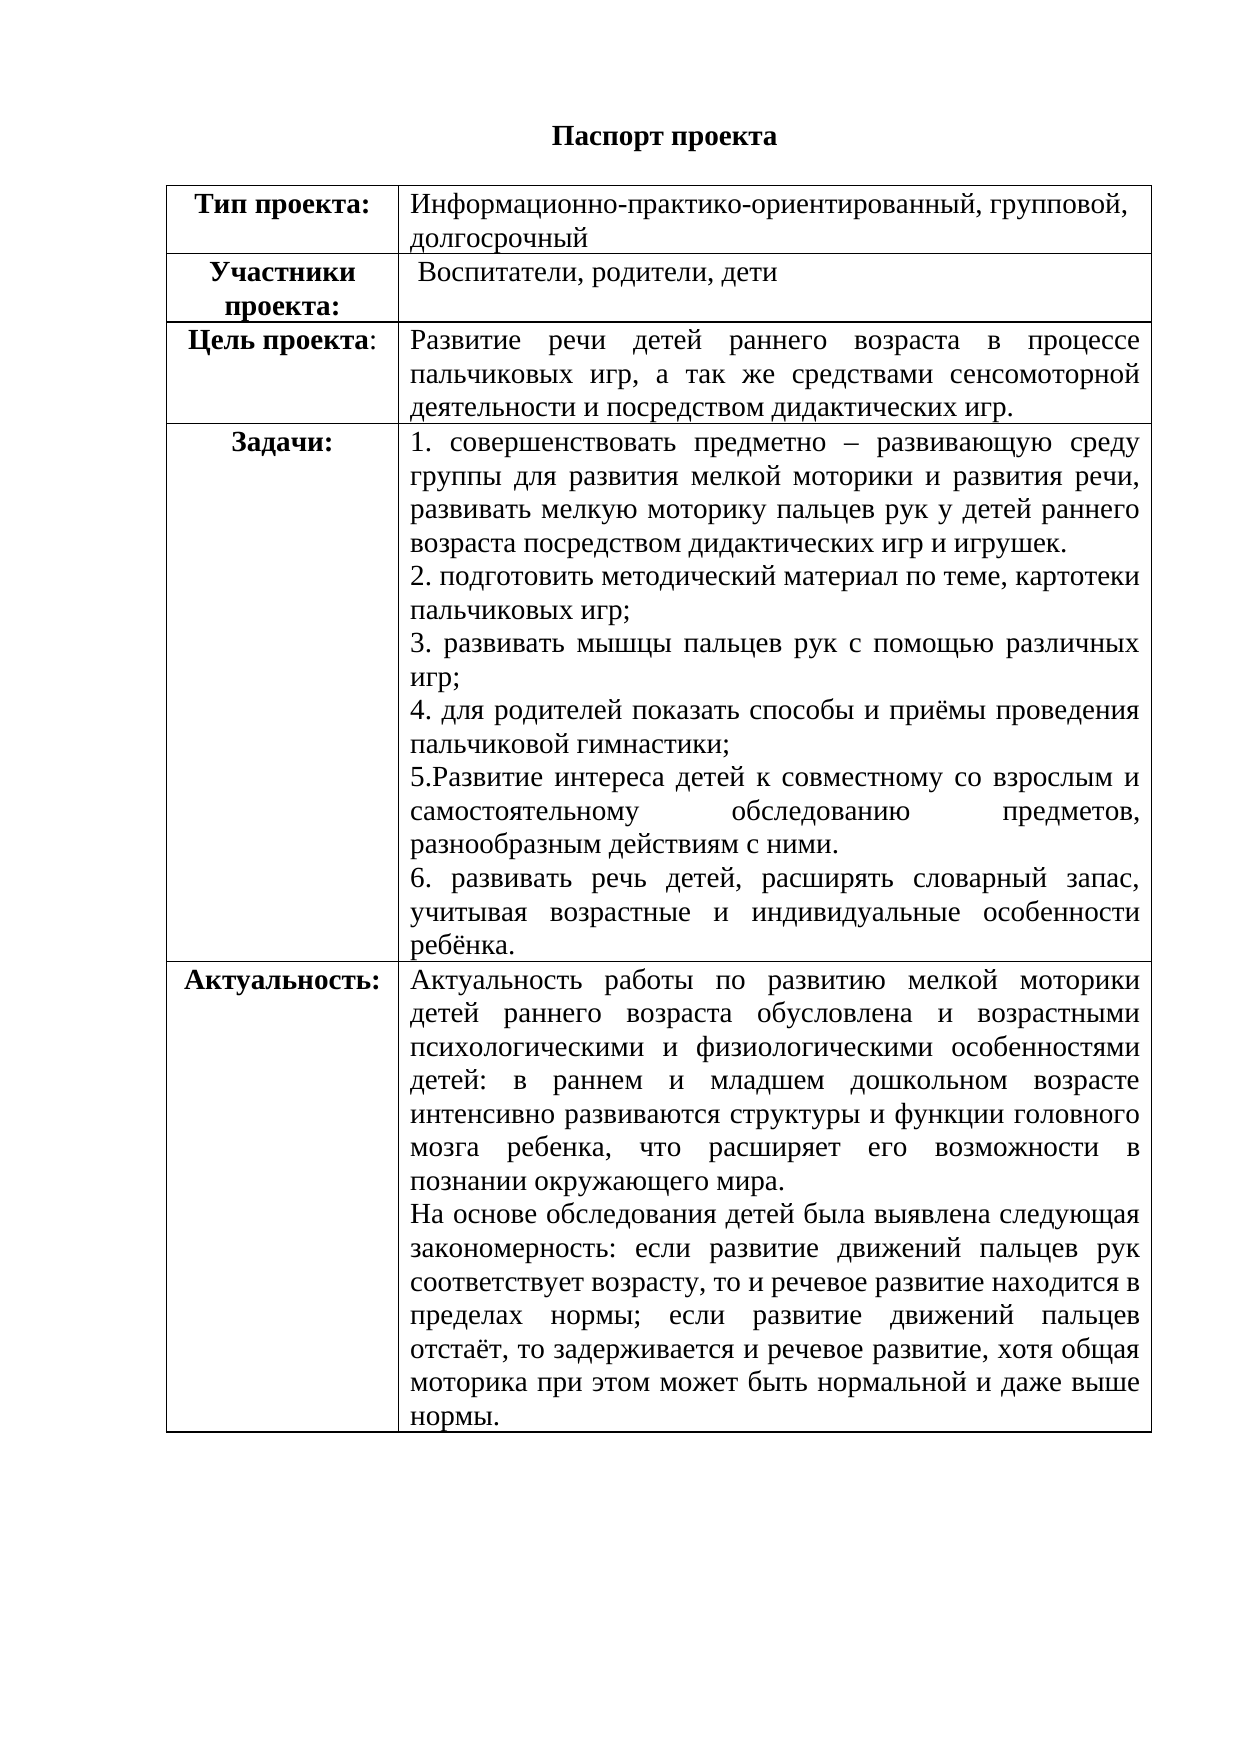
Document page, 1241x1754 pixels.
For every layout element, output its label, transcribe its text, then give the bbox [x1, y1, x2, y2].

table_cell Цель проекта: [167, 323, 398, 423]
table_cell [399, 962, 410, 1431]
table_cell Актуальность: [167, 962, 398, 1431]
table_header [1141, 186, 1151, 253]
text Паспорт проекта [177, 118, 1152, 152]
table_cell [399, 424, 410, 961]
table_header Тип проекта: [167, 186, 398, 253]
table_cell Задачи: [167, 424, 398, 961]
table_cell Воспитатели, родители, дети [399, 254, 1151, 321]
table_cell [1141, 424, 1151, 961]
table_cell Участники проекта: [167, 254, 398, 321]
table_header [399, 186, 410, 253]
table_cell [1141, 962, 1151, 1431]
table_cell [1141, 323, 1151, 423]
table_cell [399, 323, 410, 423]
